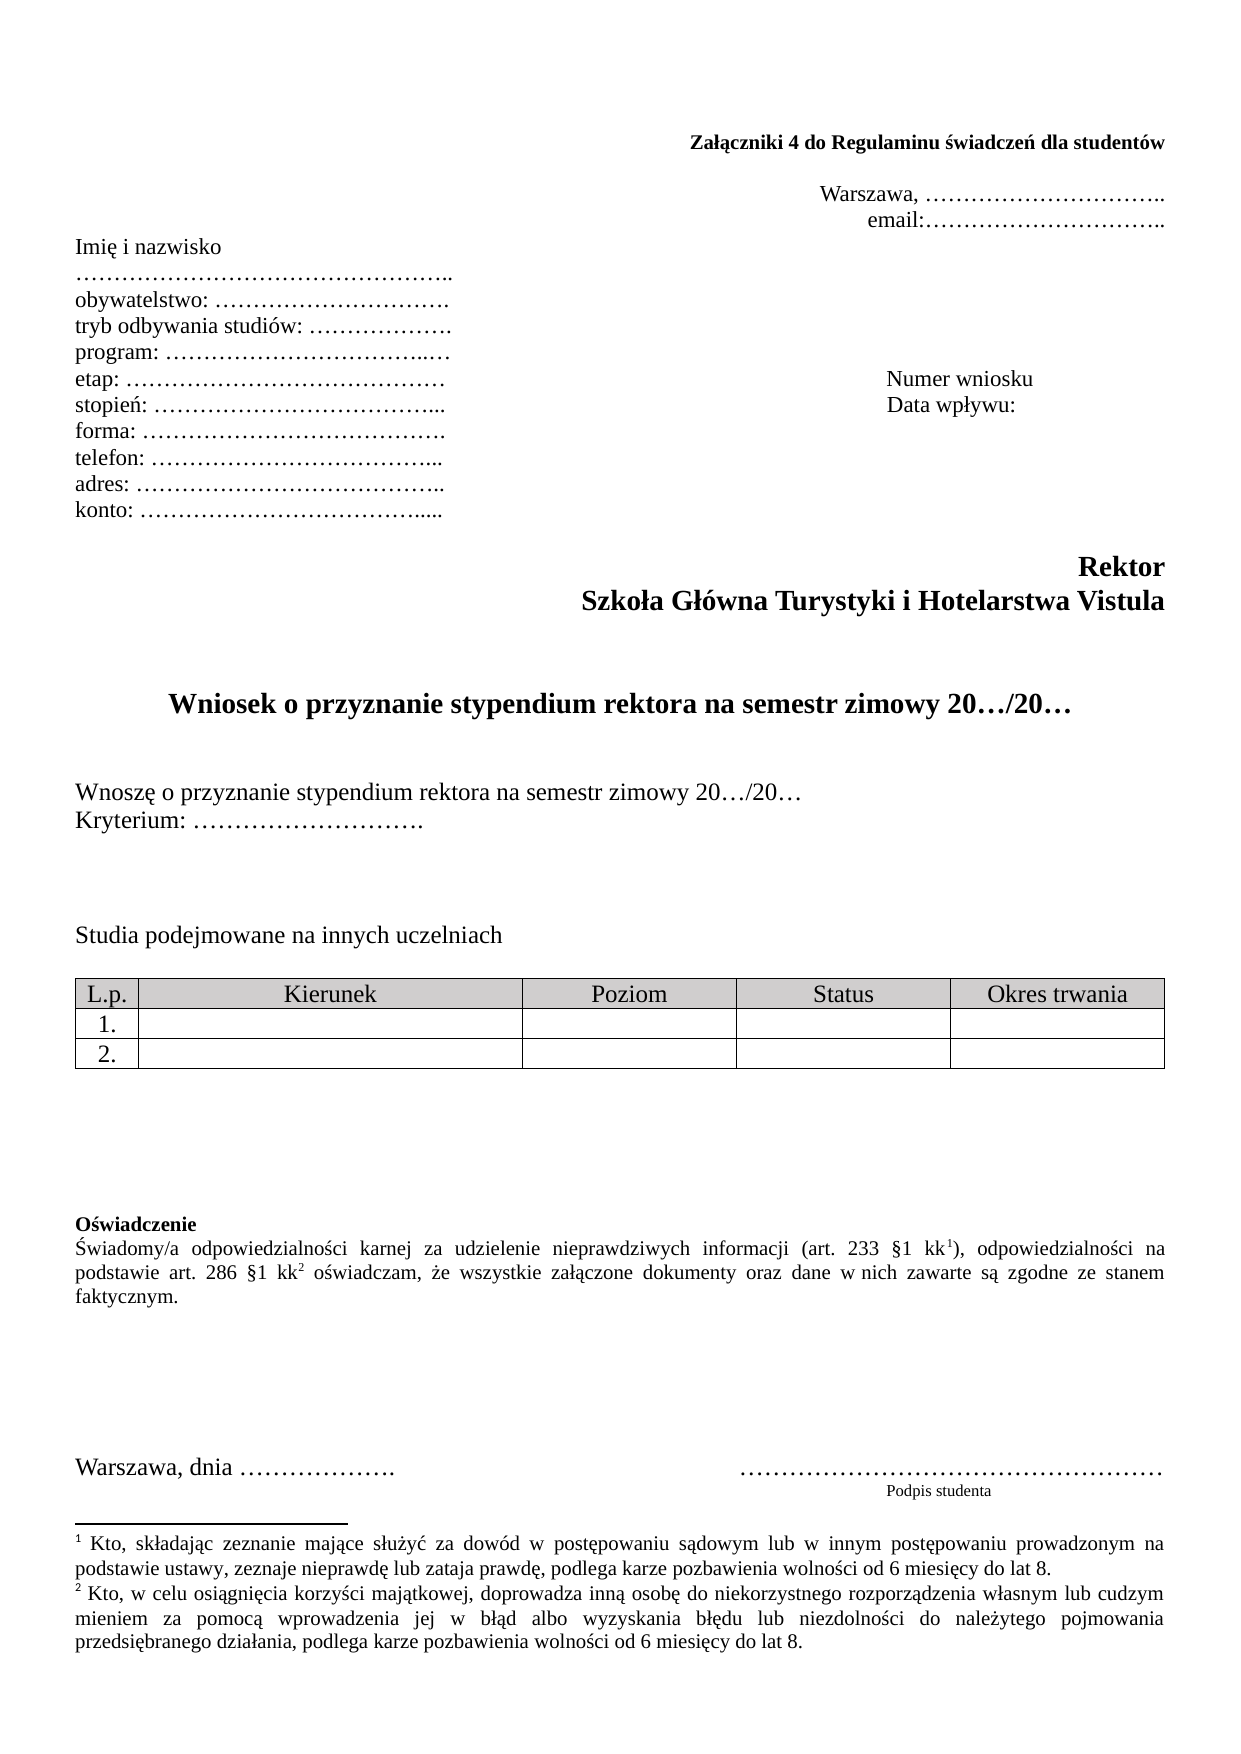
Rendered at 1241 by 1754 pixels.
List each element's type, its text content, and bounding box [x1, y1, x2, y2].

table_header Poziom [523, 979, 736, 1008]
text adres: ………………………………….. [75, 470, 1165, 496]
table_cell [951, 1039, 1164, 1067]
table_cell [523, 1009, 736, 1038]
table_cell [951, 1009, 1164, 1038]
text etap: …………………………………… Numer wniosku [75, 365, 1165, 391]
table_cell [139, 1009, 522, 1038]
table_cell 2. [76, 1039, 138, 1067]
table_cell [737, 1009, 950, 1038]
text Wnoszę o przyznanie stypendium rektora na semestr zimowy 20…/20… [75, 777, 1165, 806]
text Szkoła Główna Turystyki i Hotelarstwa Vistula [75, 583, 1165, 616]
text Świadomy/a odpowiedzialności karnej za udzielenie nieprawdziwych informacji (art. 233 §1 kk), odpowiedzialności na podstawie art. 286 §1 kk oświadczam, że wszystkie załączone dokumenty oraz dane w nich zawarte są zgodne ze stanem faktycznym. [75, 1236, 1165, 1308]
table_cell [139, 1039, 522, 1067]
text stopień: ………………………………... Data wpływu: [75, 391, 1165, 417]
text Warszawa, ………………………….. [75, 180, 1165, 207]
text Kryterium: ………………………. [75, 806, 1165, 834]
table_header Status [737, 979, 950, 1008]
text forma: …………………………………. [75, 417, 1165, 444]
text konto: ………………………………..... [75, 496, 1165, 523]
text ………………………………………….. [75, 259, 1165, 286]
text email:………………………….. [75, 207, 1165, 233]
text Wniosek o przyznanie stypendium rektora na semestr zimowy 20…/20… [75, 686, 1165, 719]
text Oświadczenie [75, 1212, 1165, 1236]
text tryb odbywania studiów: ………………. [75, 312, 1165, 338]
table_cell [737, 1039, 950, 1067]
text Studia podejmowane na innych uczelniach [75, 921, 1165, 949]
text Imię i nazwisko [75, 233, 1165, 259]
table_cell 1. [76, 1009, 138, 1038]
table_header L.p. [76, 979, 138, 1008]
text obywatelstwo: …………………………. [75, 286, 1165, 312]
text Podpis studenta [75, 1481, 1165, 1500]
text Rektor [75, 549, 1165, 583]
text Warszawa, dnia ………………. …………………………………………… [75, 1452, 1165, 1481]
table_header Okres trwania [951, 979, 1164, 1008]
text telefon: ………………………………... [75, 444, 1165, 470]
text program: ……………………………..… [75, 338, 1165, 365]
table_header Kierunek [139, 979, 522, 1008]
text Załączniki 4 do Regulaminu świadczeń dla studentów [75, 130, 1165, 154]
table_cell [523, 1039, 736, 1067]
